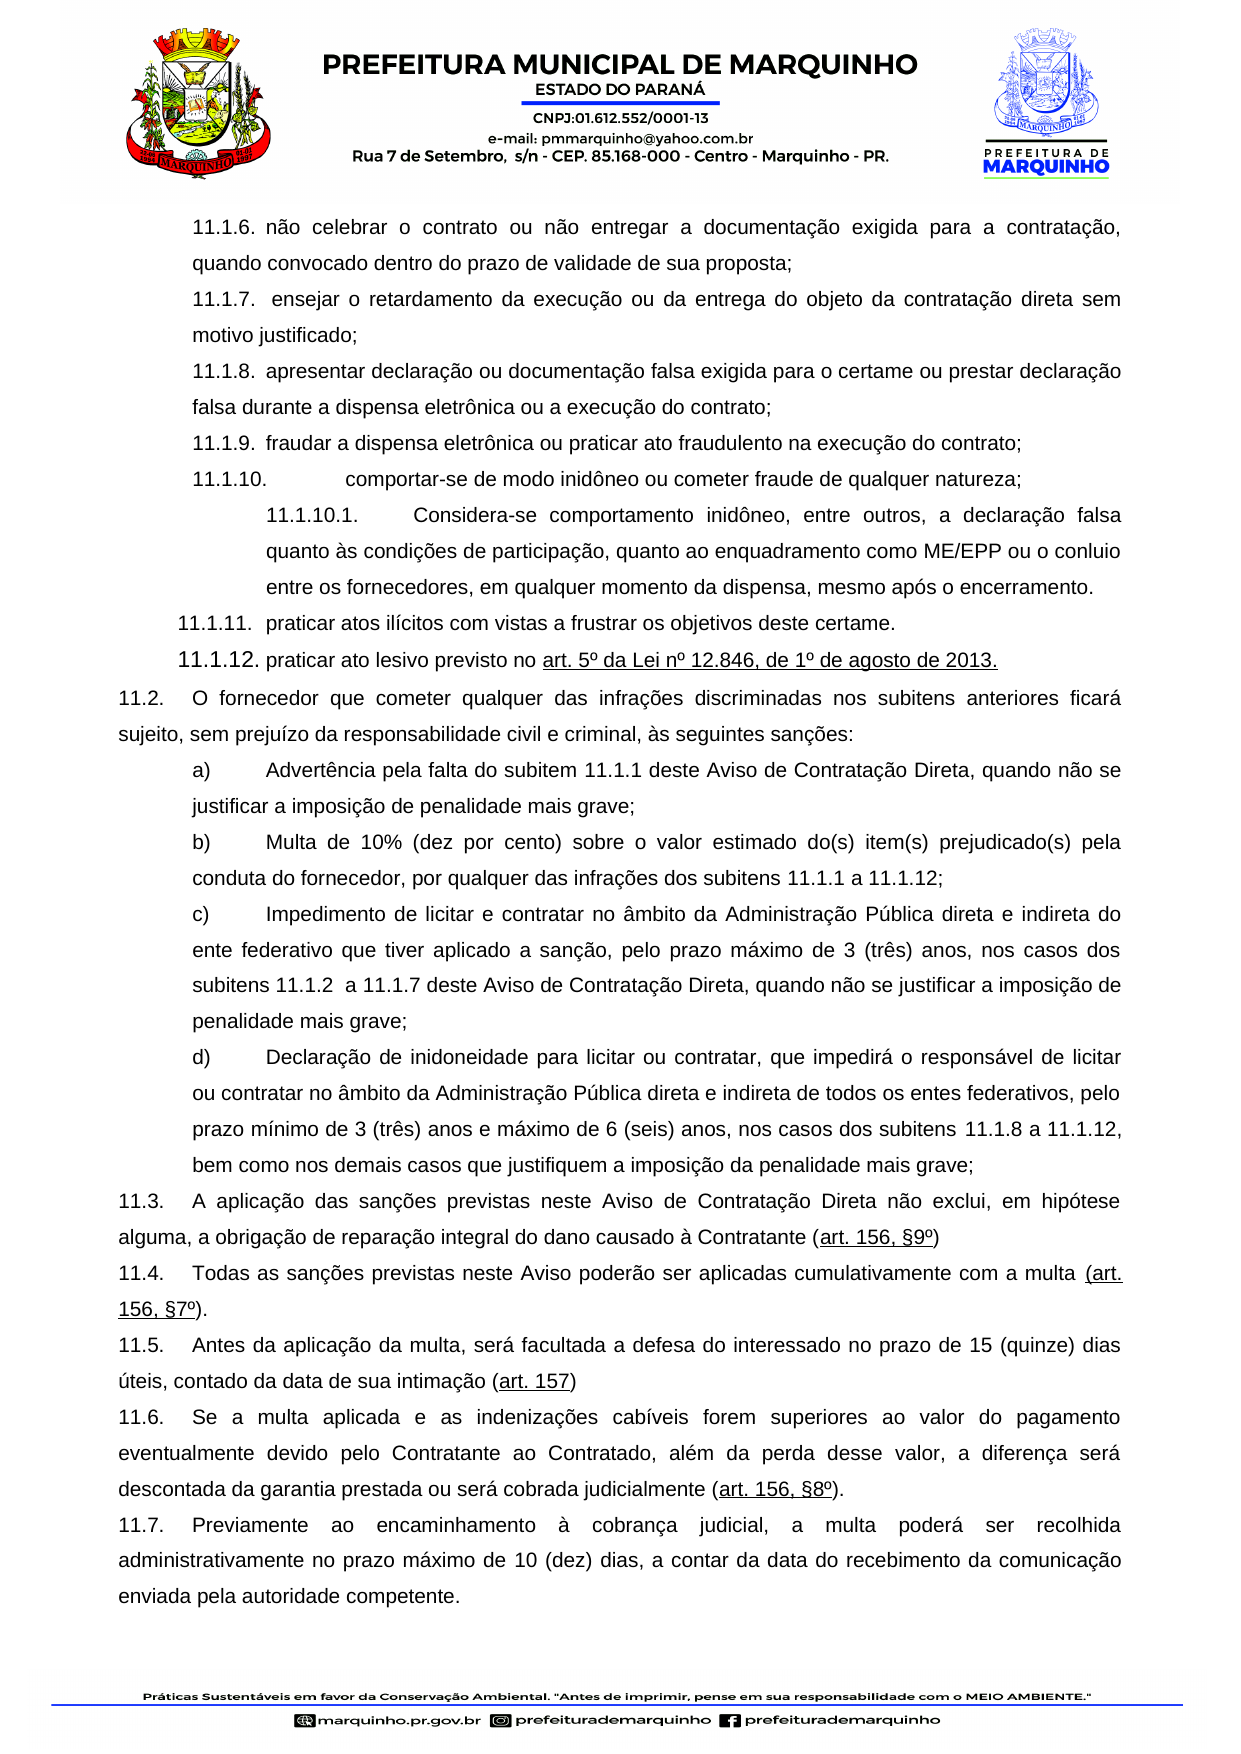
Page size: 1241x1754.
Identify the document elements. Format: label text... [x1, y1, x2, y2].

picture [60, 0, 1181, 204]
list A aplicação das sanções previstas neste Aviso de Contratação Direta não exclui, em hipótese alguma, a obrigação de reparação integral do dano causado à Contratante (art. 156, §9º) [118, 1189, 1122, 1249]
list Impedimento de licitar e contratar no âmbito da Administração Pública direta e indireta do ente federativo que tiver aplicado a sanção, pelo prazo máximo de 3 (três) anos, nos casos dos subitens 11.1.2 a 11.1.7 deste Aviso de Contratação Direta, quando não se justificar a imposição de penalidade mais grave; [192, 901, 1122, 1033]
list comportar-se de modo inidôneo ou cometer fraude de qualquer natureza; [192, 467, 1122, 491]
list Considera-se comportamento inidôneo, entre outros, a declaração falsa quanto às condições de participação, quanto ao enquadramento como ME/EPP ou o conluio entre os fornecedores, em qualquer momento da dispensa, mesmo após o encerramento. [266, 503, 1122, 598]
list apresentar declaração ou documentação falsa exigida para o certame ou prestar declaração falsa durante a dispensa eletrônica ou a execução do contrato; [192, 359, 1122, 419]
picture [27, 1669, 1207, 1749]
list O fornecedor que cometer qualquer das infrações discriminadas nos subitens anteriores ficará sujeito, sem prejuízo da responsabilidade civil e criminal, às seguintes sanções: [118, 686, 1122, 746]
list praticar ato lesivo previsto no art. 5º da Lei nº 12.846, de 1º de agosto de 2013. [177, 646, 1122, 673]
list praticar atos ilícitos com vistas a frustrar os objetivos deste certame. [177, 610, 1122, 634]
list não celebrar o contrato ou não entregar a documentação exigida para a contratação, quando convocado dentro do prazo de validade de sua proposta; [192, 177, 1122, 275]
list Declaração de inidoneidade para licitar ou contratar, que impedirá o responsável de licitar ou contratar no âmbito da Administração Pública direta e indireta de todos os entes federativos, pelo prazo mínimo de 3 (três) anos e máximo de 6 (seis) anos, nos casos dos subitens 11.1.8 a 11.1.12, bem como nos demais casos que justifiquem a imposição da penalidade mais grave; [192, 1045, 1122, 1177]
list ensejar o retardamento da execução ou da entrega do objeto da contratação direta sem motivo justificado; [192, 287, 1122, 347]
list Antes da aplicação da multa, será facultada a defesa do interessado no prazo de 15 (quinze) dias úteis, contado da data de sua intimação (art. 157) [118, 1333, 1122, 1393]
list Todas as sanções previstas neste Aviso poderão ser aplicadas cumulativamente com a multa (art. 156, §7º). [118, 1261, 1122, 1321]
list Se a multa aplicada e as indenizações cabíveis forem superiores ao valor do pagamento eventualmente devido pelo Contratante ao Contratado, além da perda desse valor, a diferença será descontada da garantia prestada ou será cobrada judicialmente (art. 156, §8º). [118, 1404, 1122, 1500]
list Previamente ao encaminhamento à cobrança judicial, a multa poderá ser recolhida administrativamente no prazo máximo de 10 (dez) dias, a contar da data do recebimento da comunicação enviada pela autoridade competente. [118, 1512, 1122, 1608]
list Advertência pela falta do subitem 11.1.1 deste Aviso de Contratação Direta, quando não se justificar a imposição de penalidade mais grave; [192, 758, 1122, 818]
list fraudar a dispensa eletrônica ou praticar ato fraudulento na execução do contrato; [192, 431, 1122, 455]
list Multa de 10% (dez por cento) sobre o valor estimado do(s) item(s) prejudicado(s) pela conduta do fornecedor, por qualquer das infrações dos subitens 11.1.1 a 11.1.12; [192, 829, 1122, 889]
